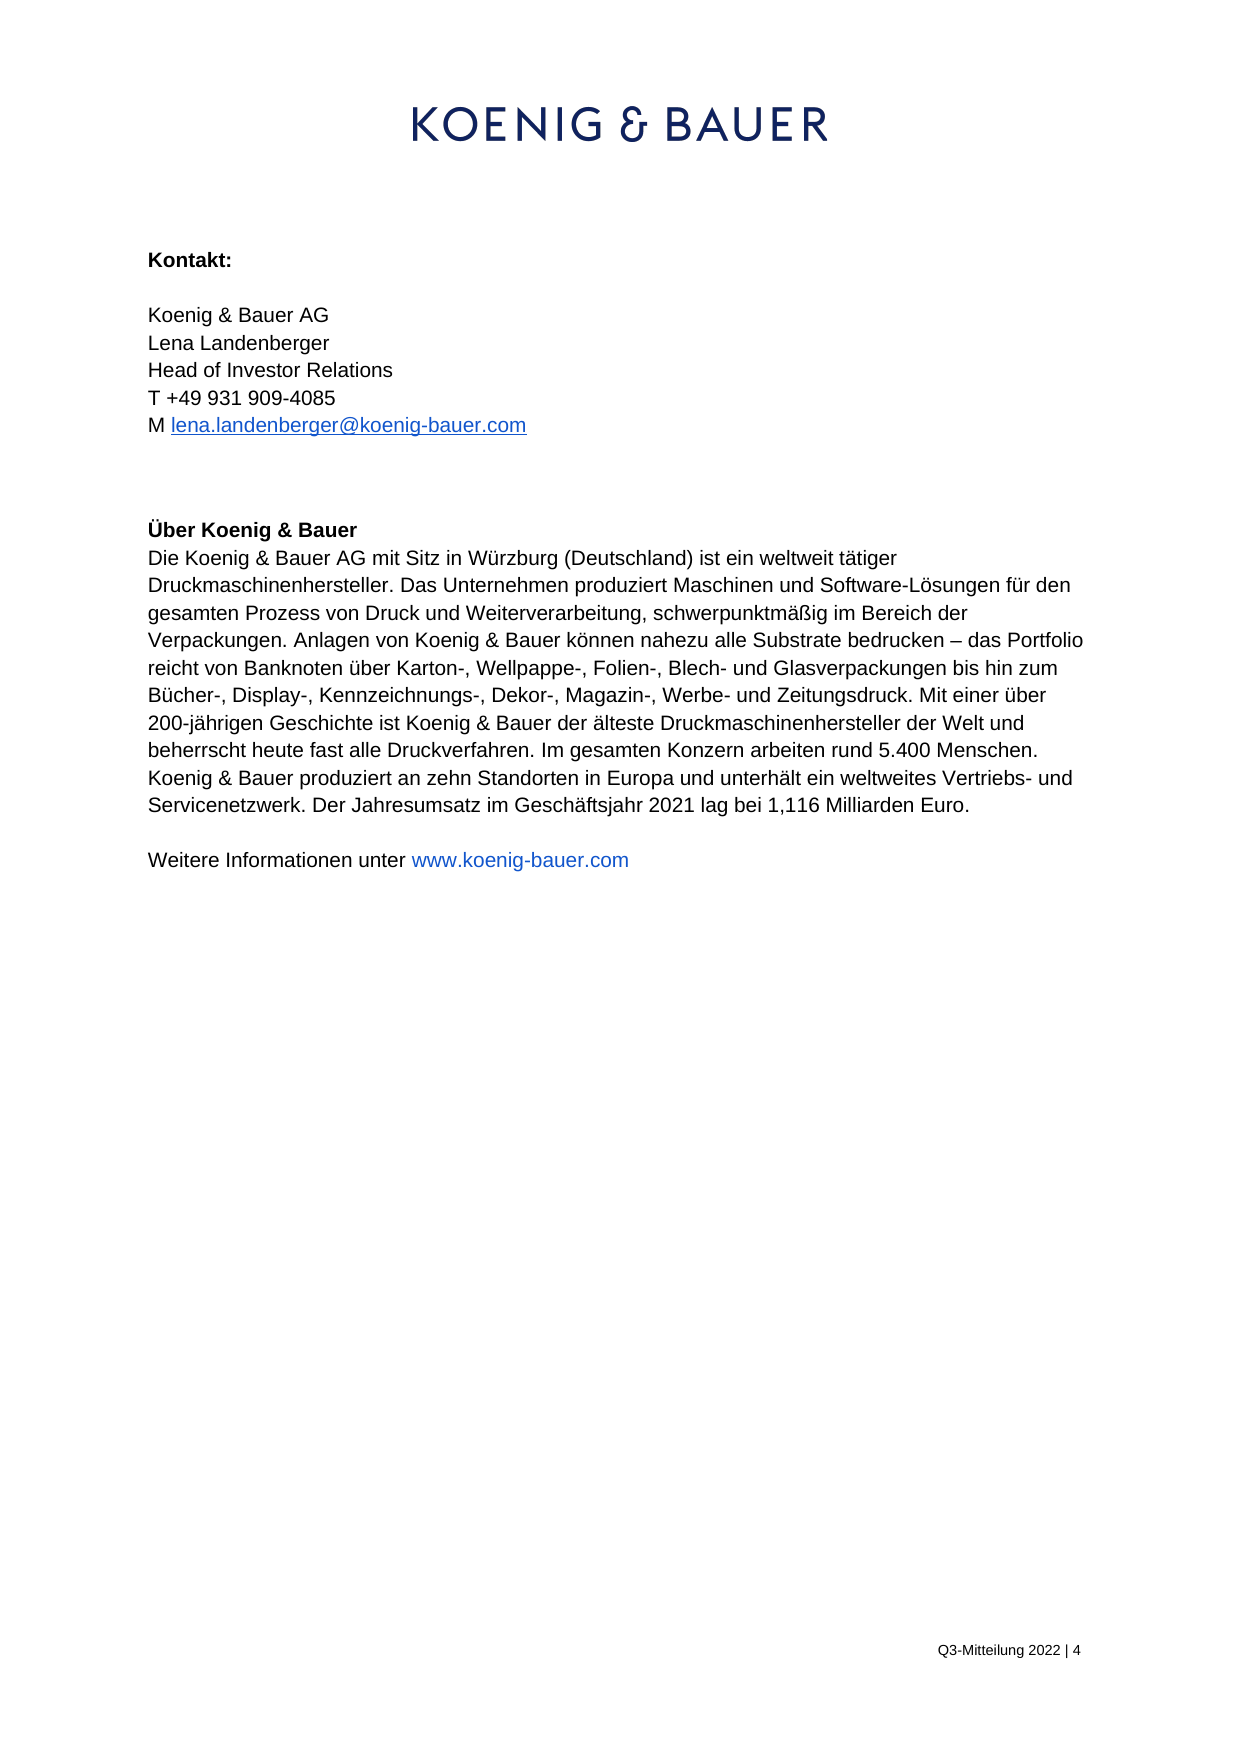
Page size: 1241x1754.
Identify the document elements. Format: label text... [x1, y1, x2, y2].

subtitle Über Koenig & Bauer [148, 518, 1092, 542]
picture [413, 106, 828, 142]
subtitle Kontakt: [148, 248, 1092, 299]
text Weitere Informationen unter www.koenig-bauer.com [148, 848, 1092, 872]
text Koenig & Bauer AG Lena Landenberger Head of Investor Relations T +49 931 909-4085 M lena.landenberger@koenig-bauer.com [148, 303, 1092, 437]
subtitle Die Koenig & Bauer AG mit Sitz in Würzburg (Deutschland) ist ein weltweit tätiger Druckmaschinenhersteller. Das Unternehmen produziert Maschinen und Software-Lösungen für den gesamten Prozess von Druck und Weiterverarbeitung, schwerpunktmäßig im Bereich der Verpackungen. Anlagen von Koenig & Bauer können nahezu alle Substrate bedrucken – das Portfolio reicht von Banknoten über Karton-, Wellpappe-, Folien-, Blech- und Glasverpackungen bis hin zum Bücher-, Display-, Kennzeichnungs-, Dekor-, Magazin-, Werbe- und Zeitungsdruck. Mit einer über 200-jährigen Geschichte ist Koenig & Bauer der älteste Druckmaschinenhersteller der Welt und beherrscht heute fast alle Druckverfahren. Im gesamten Konzern arbeiten rund 5.400 Menschen. Koenig & Bauer produziert an zehn Standorten in Europa und unterhält ein weltweites Vertriebs- und Servicenetzwerk. Der Jahresumsatz im Geschäftsjahr 2021 lag bei 1,116 Milliarden Euro. [148, 546, 1092, 844]
